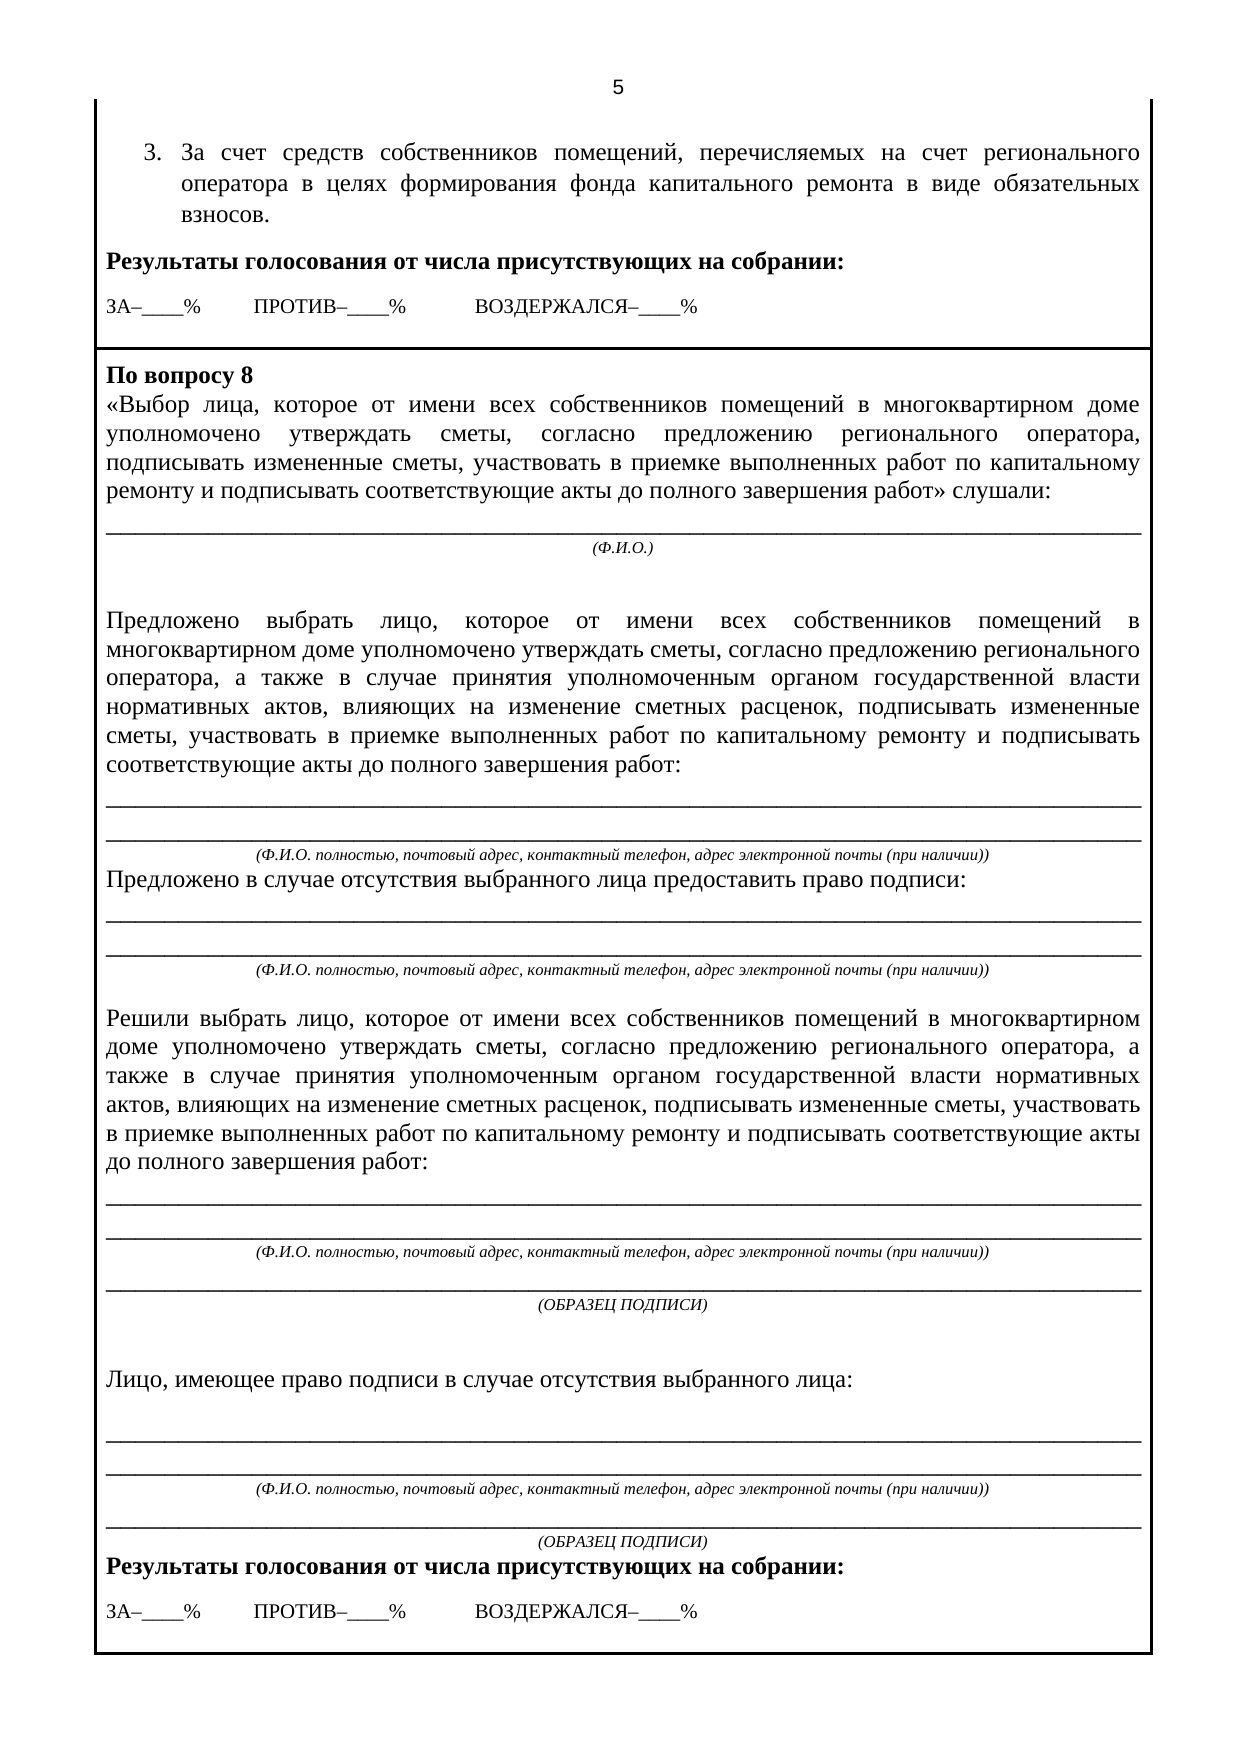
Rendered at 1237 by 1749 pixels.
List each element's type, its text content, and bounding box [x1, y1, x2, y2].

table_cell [97, 102, 1150, 347]
table_cell Предложено выбрать лицо, которое от имени всех собственников помещений в многоквартирном доме уполномочено утверждать сметы, согласно предложению регионального оператора, а также в случае принятия уполномоченным органом государственной власти нормативных актов, влияющих на изменение сметных расценок, подписывать измененные сметы, участвовать в приемке выполненных работ по капитальному ремонту и подписывать соответствующие акты до полного завершения работ: _______________________________________________________________________ _______________________________________________________________________ (Ф.И.О. полностью, почтовый адрес, контактный телефон, адрес электронной почты (при наличии)) Предложено в случае отсутствия выбранного лица предоставить право подписи: _______________________________________________________________________ _______________________________________________________________________ (Ф.И.О. полностью, почтовый адрес, контактный телефон, адрес электронной почты (при наличии)) [97, 595, 1150, 989]
table_cell По вопросу 8 «Выбор лица, которое от имени всех собственников помещений в многоквартирном доме уполномочено утверждать сметы, согласно предложению регионального оператора, подписывать измененные сметы, участвовать в приемке выполненных работ по капитальному ремонту и подписывать соответствующие акты до полного завершения работ» слушали: _______________________________________________________________________ (Ф.И.О.) [97, 350, 1150, 591]
table_cell Решили выбрать лицо, которое от имени всех собственников помещений в многоквартирном доме уполномочено утверждать сметы, согласно предложению регионального оператора, а также в случае принятия уполномоченным органом государственной власти нормативных актов, влияющих на изменение сметных расценок, подписывать измененные сметы, участвовать в приемке выполненных работ по капитальному ремонту и подписывать соответствующие акты до полного завершения работ: _______________________________________________________________________ _______________________________________________________________________ (Ф.И.О. полностью, почтовый адрес, контактный телефон, адрес электронной почты (при наличии)) _______________________________________________________________________ (ОБРАЗЕЦ ПОДПИСИ) Лицо, имеющее право подписи в случае отсутствия выбранного лица: _______________________________________________________________________ _______________________________________________________________________ (Ф.И.О. полностью, почтовый адрес, контактный телефон, адрес электронной почты (при наличии)) _______________________________________________________________________ (ОБРАЗЕЦ ПОДПИСИ) Результаты голосования от числа присутствующих на собрании: ЗА–____% ПРОТИВ–____% ВОЗДЕРЖАЛСЯ–____% [97, 992, 1150, 1652]
